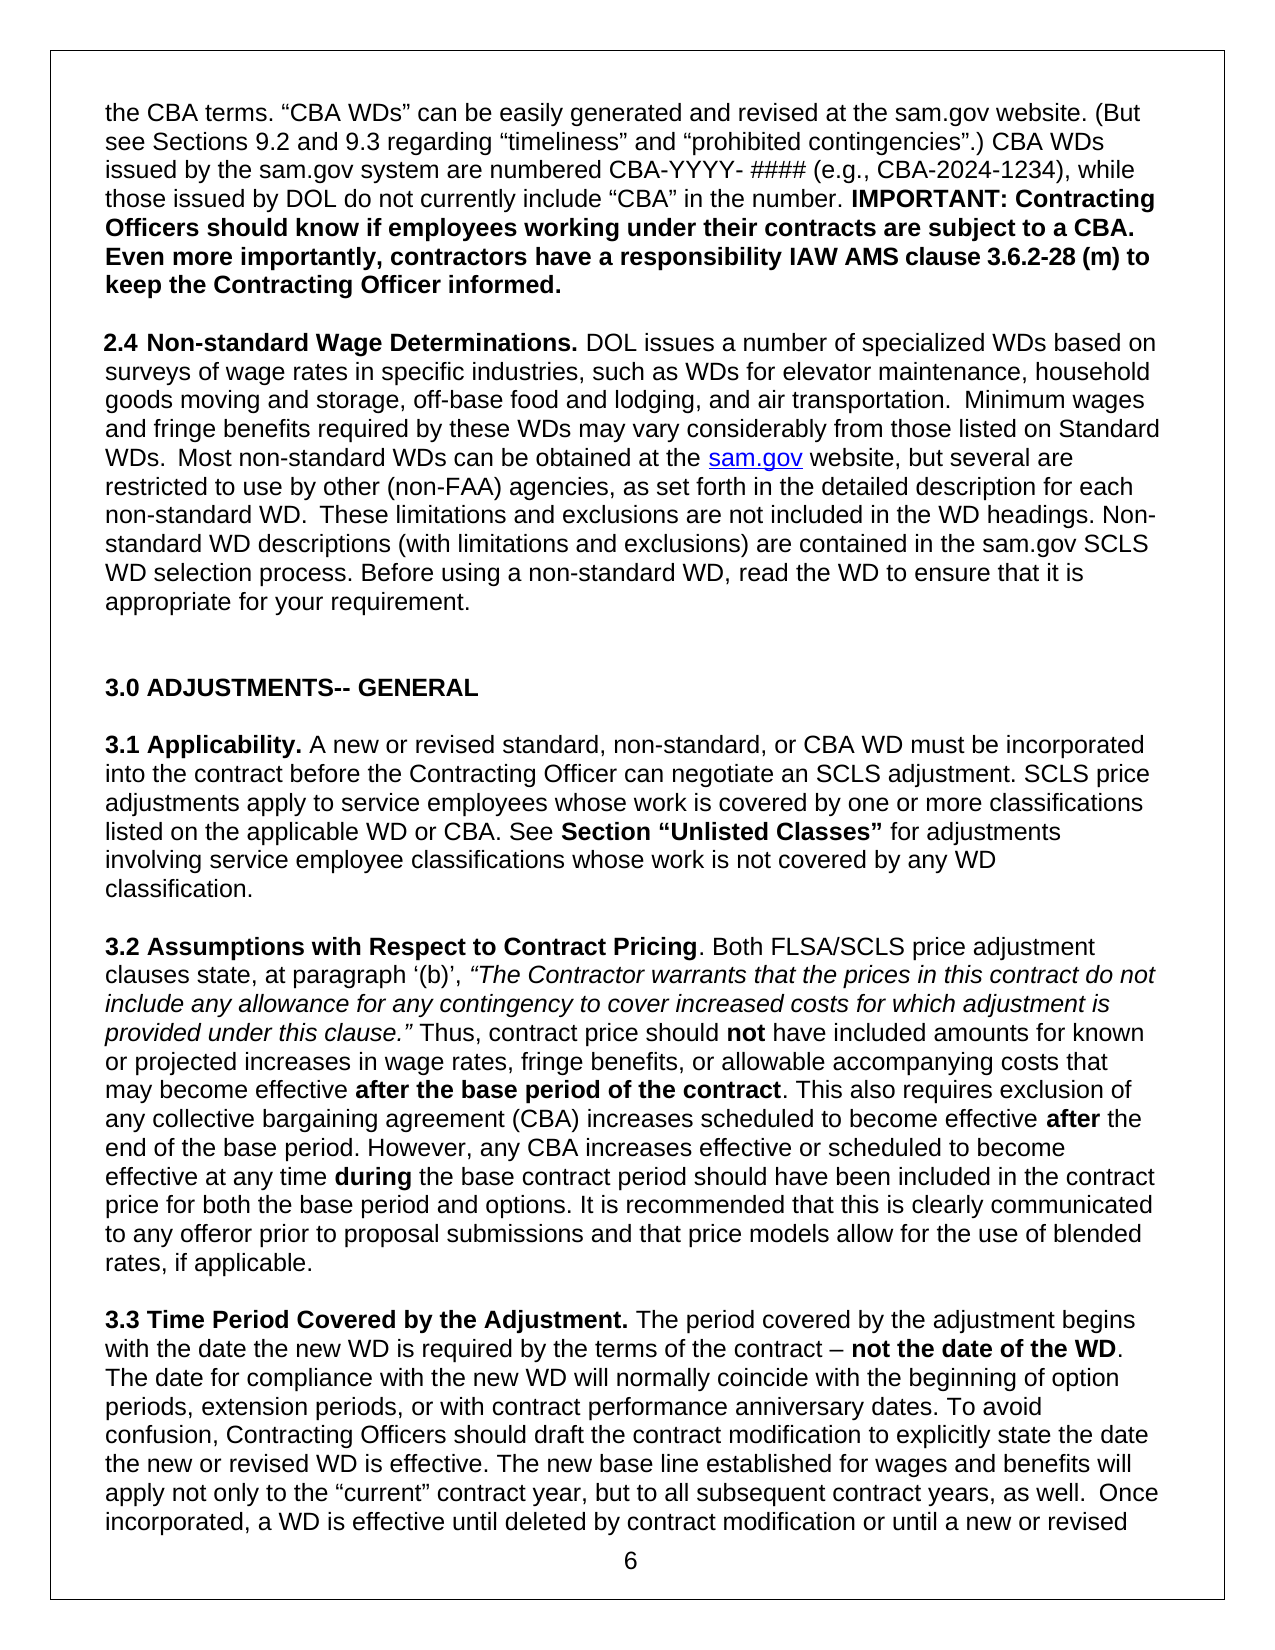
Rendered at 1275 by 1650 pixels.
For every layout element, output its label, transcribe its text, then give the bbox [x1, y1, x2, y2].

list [105, 98, 1164, 299]
list Applicability. A new or revised standard, non-standard, or CBA WD must be incorporated into the contract before the Contracting Officer can negotiate an SCLS adjustment. SCLS price adjustments apply to service employees whose work is covered by one or more classifications listed on the applicable WD or CBA. See Section “Unlisted Classes” for adjustments involving service employee classifications whose work is not covered by any WD classification. [105, 731, 1152, 903]
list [105, 1306, 1163, 1536]
subtitle ADJUSTMENTS-- GENERAL [105, 673, 1181, 702]
list Assumptions with Respect to Contract Pricing. Both FLSA/SCLS price adjustment clauses state, at paragraph ‘(b)’, “The Contractor warrants that the prices in this contract do not include any allowance for any contingency to cover increased costs for which adjustment is provided under this clause.” Thus, contract price should not have included amounts for known or projected increases in wage rates, fringe benefits, or allowable accompanying costs that may become effective after the base period of the contract. This also requires exclusion of any collective bargaining agreement (CBA) increases scheduled to become effective after the end of the base period. However, any CBA increases effective or scheduled to become effective at any time during the base contract period should have been included in the contract price for both the base period and options. It is recommended that this is clearly communicated to any offeror prior to proposal submissions and that price models allow for the use of blended rates, if applicable. [105, 932, 1162, 1277]
list Non-standard Wage Determinations. DOL issues a number of specialized WDs based on surveys of wage rates in specific industries, such as WDs for elevator maintenance, household goods moving and storage, off-base food and lodging, and air transportation. Minimum wages and fringe benefits required by these WDs may vary considerably from those listed on Standard WDs. Most non-standard WDs can be obtained at the sam.gov website, but several are restricted to use by other (non-FAA) agencies, as set forth in the detailed description for each non-standard WD. These limitations and exclusions are not included in the WD headings. Non-standard WD descriptions (with limitations and exclusions) are contained in the sam.gov SCLS WD selection process. Before using a non-standard WD, read the WD to ensure that it is appropriate for your requirement. [103, 328, 1167, 615]
